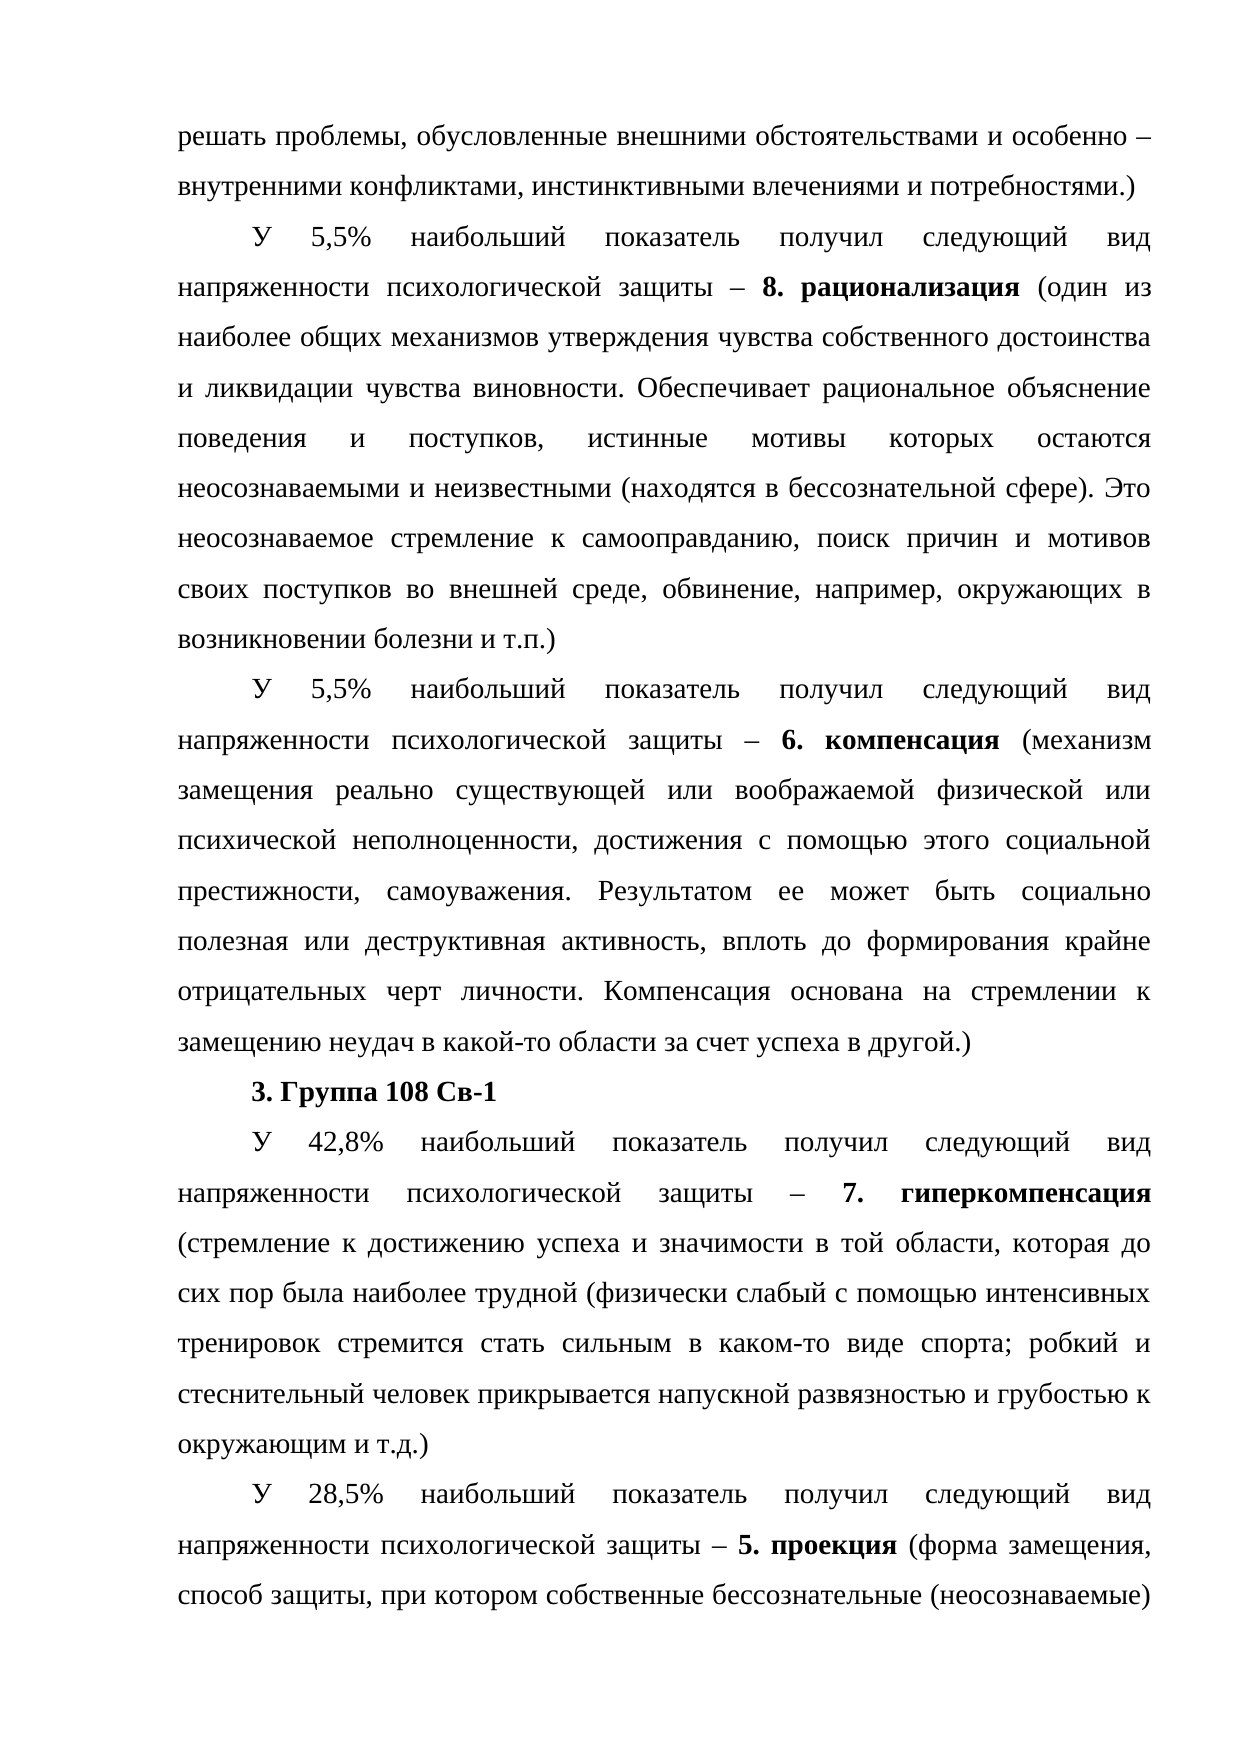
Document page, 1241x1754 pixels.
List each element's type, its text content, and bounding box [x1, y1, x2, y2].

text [177, 118, 1152, 202]
text У 5,5% наибольший показатель получил следующий вид напряженности психологической защиты – 8. рационализация (один из наиболее общих механизмов утверждения чувства собственного достоинства и ликвидации чувства виновности. Обеспечивает рациональное объяснение поведения и поступков, истинные мотивы которых остаются неосознаваемыми и неизвестными (находятся в бессознательной сфере). Это неосознаваемое стремление к самооправданию, поиск причин и мотивов своих поступков во внешней среде, обвинение, например, окружающих в возникновении болезни и т.п.) [177, 219, 1152, 655]
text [177, 1477, 1152, 1611]
text У 5,5% наибольший показатель получил следующий вид напряженности психологической защиты – 6. компенсация (механизм замещения реально существующей или воображаемой физической или психической неполноценности, достижения с помощью этого социальной престижности, самоуважения. Результатом ее может быть социально полезная или деструктивная активность, вплоть до формирования крайне отрицательных черт личности. Компенсация основана на стремлении к замещению неудач в какой-то области за счет успеха в другой.) [177, 672, 1152, 1057]
text 3. Группа 108 Св-1 [177, 1074, 1152, 1108]
text У 42,8% наибольший показатель получил следующий вид напряженности психологической защиты – 7. гиперкомпенсация (стремление к достижению успеха и значимости в той области, которая до сих пор была наиболее трудной (физически слабый с помощью интенсивных тренировок стремится стать сильным в каком-то виде спорта; робкий и стеснительный человек прикрывается напускной развязностью и грубостью к окружающим и т.д.) [177, 1124, 1152, 1460]
